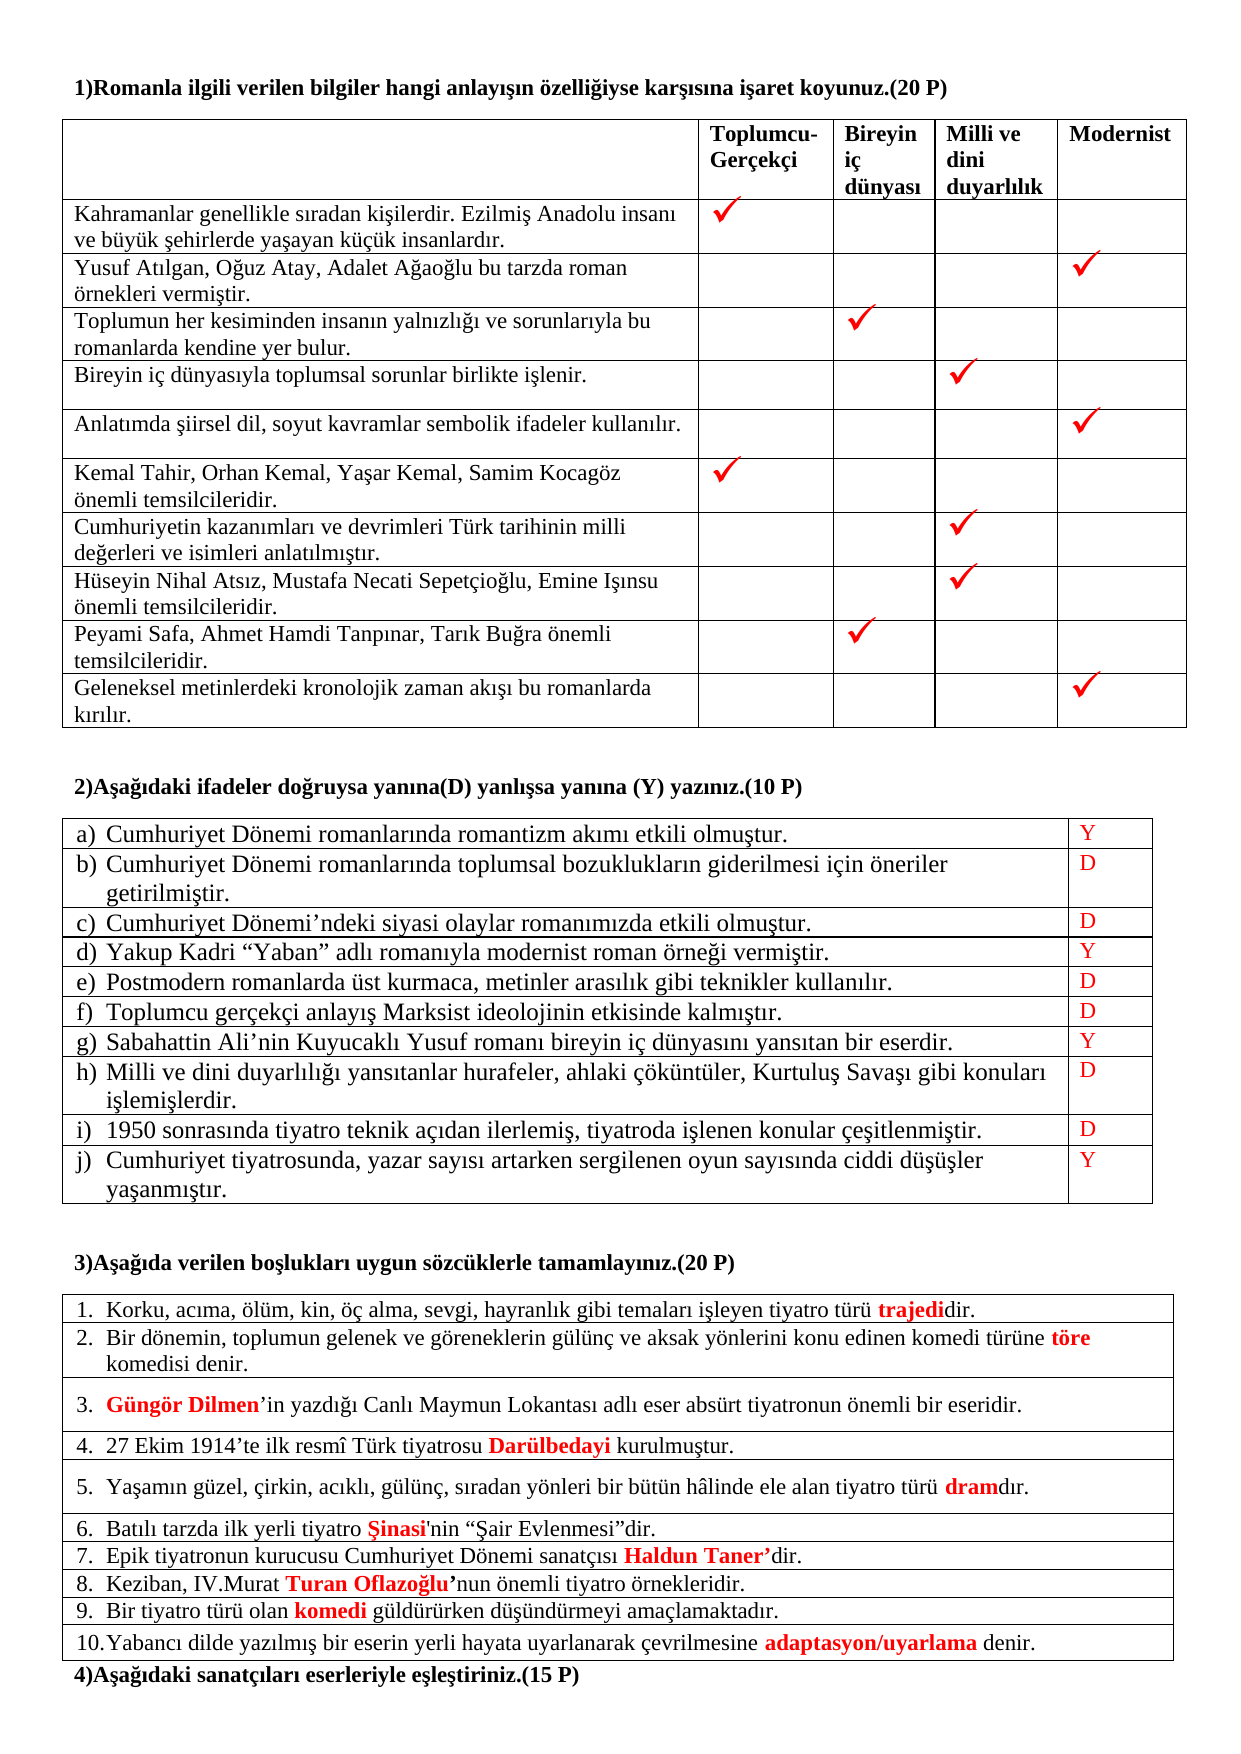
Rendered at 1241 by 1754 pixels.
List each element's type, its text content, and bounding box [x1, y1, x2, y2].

table_cell [834, 513, 934, 566]
table_cell Peyami Safa, Ahmet Hamdi Tanpınar, Tarık Buğra önemli temsilcileridir. [63, 621, 698, 673]
table_cell Milli ve dini duyarlılığı yansıtanlar hurafeler, ahlaki çöküntüler, Kurtuluş Savaşı gibi konuları işlemişlerdir. [63, 1057, 1068, 1114]
table_cell Güngör Dilmen’in yazdığı Canlı Maymun Lokantası adlı eser absürt tiyatronun önemli bir eseridir. [63, 1378, 1173, 1431]
table_cell [936, 200, 1057, 253]
table_cell [834, 254, 934, 307]
table_cell [1058, 200, 1186, 253]
table_cell Keziban, IV.Murat Turan Oflazoğlu’nun önemli tiyatro örnekleridir. [63, 1570, 1173, 1597]
table_cell Y [1069, 1146, 1152, 1203]
table_cell [1058, 513, 1186, 566]
table_cell [936, 410, 1057, 458]
table_header Milli ve dini duyarlılık [936, 120, 1057, 199]
table_cell [1058, 308, 1186, 360]
table_cell Cumhuriyet Dönemi’ndeki siyasi olaylar romanımızda etkili olmuştur. [63, 908, 1068, 936]
table_cell Sabahattin Ali’nin Kuyucaklı Yusuf romanı bireyin iç dünyasını yansıtan bir eserdir. [63, 1027, 1068, 1056]
table_cell [699, 308, 833, 360]
table_cell [699, 621, 833, 673]
table_cell [699, 254, 833, 307]
table_header Toplumcu-Gerçekçi [699, 120, 833, 199]
table_header Y [1069, 819, 1152, 848]
table_cell D [1069, 967, 1152, 996]
table_cell [834, 410, 934, 458]
table_cell [834, 621, 934, 673]
table_cell [699, 459, 833, 512]
table_cell [1058, 459, 1186, 512]
table_cell [699, 361, 833, 409]
table_cell Bireyin iç dünyasıyla toplumsal sorunlar birlikte işlenir. [63, 361, 698, 409]
table_cell Cumhuriyet tiyatrosunda, yazar sayısı artarken sergilenen oyun sayısında ciddi düşüşler yaşanmıştır. [63, 1146, 1068, 1203]
text 4)Aşağıdaki sanatçıları eserleriyle eşleştiriniz.(15 P) [74, 1661, 1167, 1687]
table_cell [936, 567, 1057, 619]
table_cell [834, 361, 934, 409]
table_cell Hüseyin Nihal Atsız, Mustafa Necati Sepetçioğlu, Emine Işınsu önemli temsilcileridir. [63, 567, 698, 619]
table_cell [834, 200, 934, 253]
table_cell [1058, 621, 1186, 673]
table_cell [936, 361, 1057, 409]
table_cell [699, 410, 833, 458]
table_cell Kemal Tahir, Orhan Kemal, Yaşar Kemal, Samim Kocagöz önemli temsilcileridir. [63, 459, 698, 512]
table_cell [1058, 254, 1186, 307]
table_cell Cumhuriyetin kazanımları ve devrimleri Türk tarihinin milli değerleri ve isimleri anlatılmıştır. [63, 513, 698, 566]
table_cell [699, 567, 833, 619]
table_header Korku, acıma, ölüm, kin, öç alma, sevgi, hayranlık gibi temaları işleyen tiyatro türü trajedidir. [63, 1295, 1173, 1322]
text 3)Aşağıda verilen boşlukları uygun sözcüklerle tamamlayınız.(20 P) [74, 1249, 1167, 1276]
table_cell [1058, 674, 1186, 727]
table_cell Y [1069, 938, 1152, 966]
table_cell 1950 sonrasında tiyatro teknik açıdan ilerlemiş, tiyatroda işlenen konular çeşitlenmiştir. [63, 1115, 1068, 1144]
table_cell Yabancı dilde yazılmış bir eserin yerli hayata uyarlanarak çevrilmesine adaptasyon/uyarlama denir. [63, 1625, 1173, 1660]
table_header Modernist [1058, 120, 1186, 199]
table_cell [834, 567, 934, 619]
table_cell [936, 513, 1057, 566]
table_cell Batılı tarzda ilk yerli tiyatro Şinasi'nin “Şair Evlenmesi”dir. [63, 1514, 1173, 1541]
table_cell [834, 308, 934, 360]
table_cell D [1069, 849, 1152, 907]
table_cell Anlatımda şiirsel dil, soyut kavramlar sembolik ifadeler kullanılır. [63, 410, 698, 458]
table_cell [936, 254, 1057, 307]
table_cell Geleneksel metinlerdeki kronolojik zaman akışı bu romanlarda kırılır. [63, 674, 698, 727]
table_cell Cumhuriyet Dönemi romanlarında toplumsal bozuklukların giderilmesi için öneriler getirilmiştir. [63, 849, 1068, 907]
table_cell Bir tiyatro türü olan komedi güldürürken düşündürmeyi amaçlamaktadır. [63, 1598, 1173, 1624]
table_header Cumhuriyet Dönemi romanlarında romantizm akımı etkili olmuştur. [63, 819, 1068, 848]
table_cell [1058, 410, 1186, 458]
table_cell Epik tiyatronun kurucusu Cumhuriyet Dönemi sanatçısı Haldun Taner’dir. [63, 1542, 1173, 1569]
table_cell Yakup Kadri “Yaban” adlı romanıyla modernist roman örneği vermiştir. [63, 938, 1068, 966]
table_cell [834, 674, 934, 727]
table_cell [699, 674, 833, 727]
table_cell [1058, 361, 1186, 409]
table_cell [834, 459, 934, 512]
table_header Bireyin iç dünyası [834, 120, 934, 199]
text 2)Aşağıdaki ifadeler doğruysa yanına(D) yanlışsa yanına (Y) yazınız.(10 P) [74, 773, 1167, 799]
table_cell D [1069, 1115, 1152, 1144]
table_cell Y [1069, 1027, 1152, 1056]
table_cell Toplumcu gerçekçi anlayış Marksist ideolojinin etkisinde kalmıştır. [63, 997, 1068, 1026]
table_cell Yaşamın güzel, çirkin, acıklı, gülünç, sıradan yönleri bir bütün hâlinde ele alan tiyatro türü dramdır. [63, 1460, 1173, 1513]
table_cell Bir dönemin, toplumun gelenek ve göreneklerin gülünç ve aksak yönlerini konu edinen komedi türüne töre komedisi denir. [63, 1323, 1173, 1377]
table_cell [936, 308, 1057, 360]
table_cell [699, 513, 833, 566]
table_cell Postmodern romanlarda üst kurmaca, metinler arasılık gibi teknikler kullanılır. [63, 967, 1068, 996]
table_cell 27 Ekim 1914’te ilk resmî Türk tiyatrosu Darülbedayi kurulmuştur. [63, 1432, 1173, 1459]
table_cell [936, 621, 1057, 673]
table_cell D [1069, 997, 1152, 1026]
table_cell [699, 200, 833, 253]
table_cell [1058, 567, 1186, 619]
table_cell Yusuf Atılgan, Oğuz Atay, Adalet Ağaoğlu bu tarzda roman örnekleri vermiştir. [63, 254, 698, 307]
table_cell Toplumun her kesiminden insanın yalnızlığı ve sorunlarıyla bu romanlarda kendine yer bulur. [63, 308, 698, 360]
table_cell [936, 674, 1057, 727]
table_cell D [1069, 908, 1152, 936]
table_cell [936, 459, 1057, 512]
table_header [63, 120, 698, 199]
table_cell D [1069, 1057, 1152, 1114]
table_cell Kahramanlar genellikle sıradan kişilerdir. Ezilmiş Anadolu insanı ve büyük şehirlerde yaşayan küçük insanlardır. [63, 200, 698, 253]
text 1)Romanla ilgili verilen bilgiler hangi anlayışın özelliğiyse karşısına işaret koyunuz.(20 P) [74, 74, 1167, 100]
